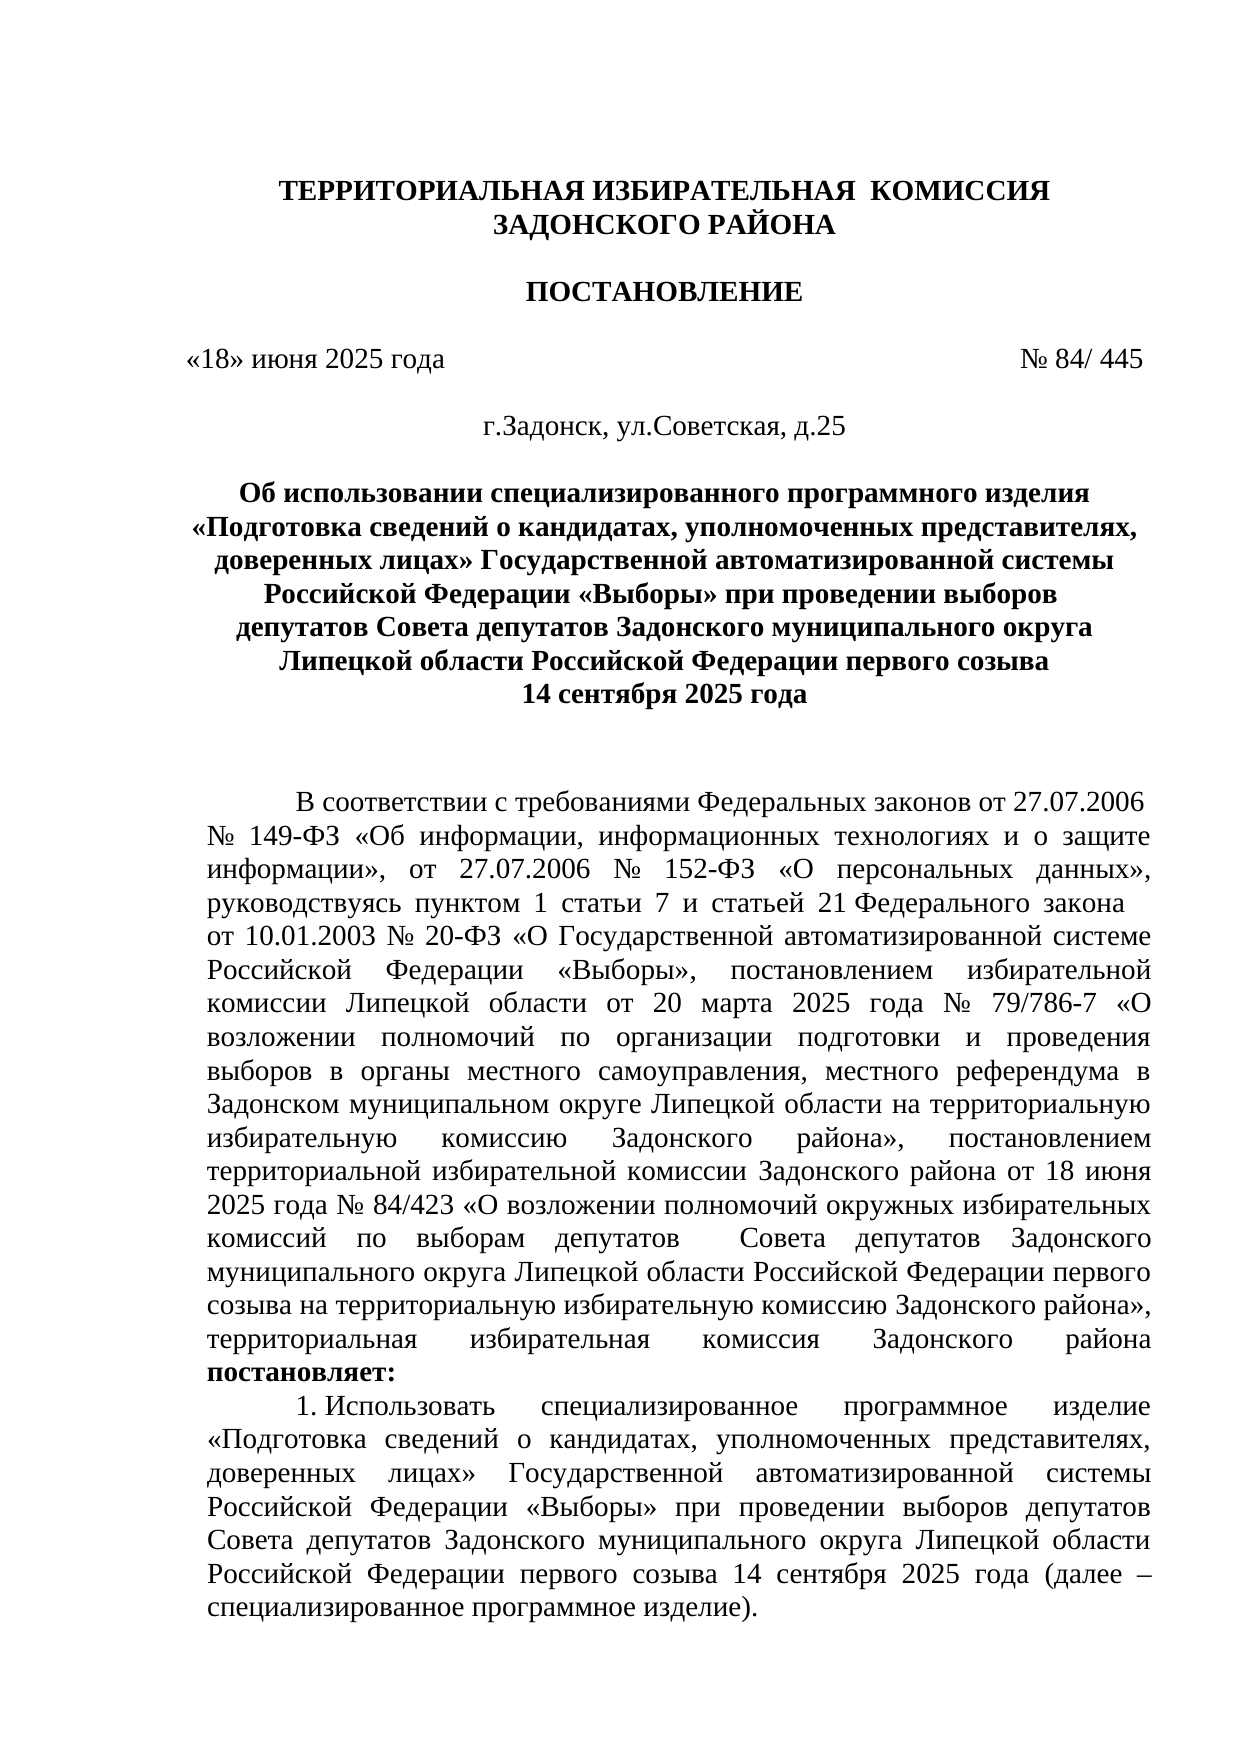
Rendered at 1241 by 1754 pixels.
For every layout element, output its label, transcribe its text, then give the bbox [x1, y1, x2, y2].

text г.Задонск, ул.Советская, д.25 [177, 408, 1152, 442]
text ПОСТАНОВЛЕНИЕ [177, 274, 1152, 307]
text ТЕРРИТОРИАЛЬНАЯ ИЗБИРАТЕЛЬНАЯ КОМИССИЯ [177, 173, 1152, 207]
text 14 сентября 2025 года [177, 676, 1152, 710]
text ЗАДОНСКОГО РАЙОНА [177, 207, 1152, 240]
text 1. Использовать специализированное программное изделие «Подготовка сведений о кандидатах, уполномоченных представителях, доверенных лицах» Государственной автоматизированной системы Российской Федерации «Выборы» при проведении выборов депутатов Совета депутатов Задонского муниципального округа Липецкой области Российской Федерации первого созыва 14 сентября 2025 года (далее – специализированное программное изделие). [207, 1388, 1152, 1623]
text «18» июня 2025 года № 84/ 445 [177, 341, 1152, 374]
text Об использовании специализированного программного изделия [177, 475, 1152, 509]
text В соответствии с требованиями Федеральных законов от 27.07.2006 № 149-ФЗ «Об информации, информационных технологиях и о защите информации», от 27.07.2006 № 152-ФЗ «О персональных данных», руководствуясь пунктом 1 статьи 7 и статьей 21 Федерального закона от 10.01.2003 № 20-ФЗ «О Государственной автоматизированной системе Российской Федерации «Выборы», постановлением избирательной комиссии Липецкой области от 20 марта 2025 года № 79/786-7 «О возложении полномочий по организации подготовки и проведения выборов в органы местного самоуправления, местного референдума в Задонском муниципальном округе Липецкой области на территориальную избирательную комиссию Задонского района», постановлением территориальной избирательной комиссии Задонского района от 18 июня 2025 года № 84/423 «О возложении полномочий окружных избирательных комиссий по выборам депутатов Совета депутатов Задонского муниципального округа Липецкой области Российской Федерации первого созыва на территориальную избирательную комиссию Задонского района», территориальная избирательная комиссия Задонского района постановляет: [207, 784, 1152, 1388]
text «Подготовка сведений о кандидатах, уполномоченных представителях, доверенных лицах» Государственной автоматизированной системы Российской Федерации «Выборы» при проведении выборов депутатов Совета депутатов Задонского муниципального округа Липецкой области Российской Федерации первого созыва [177, 509, 1152, 676]
